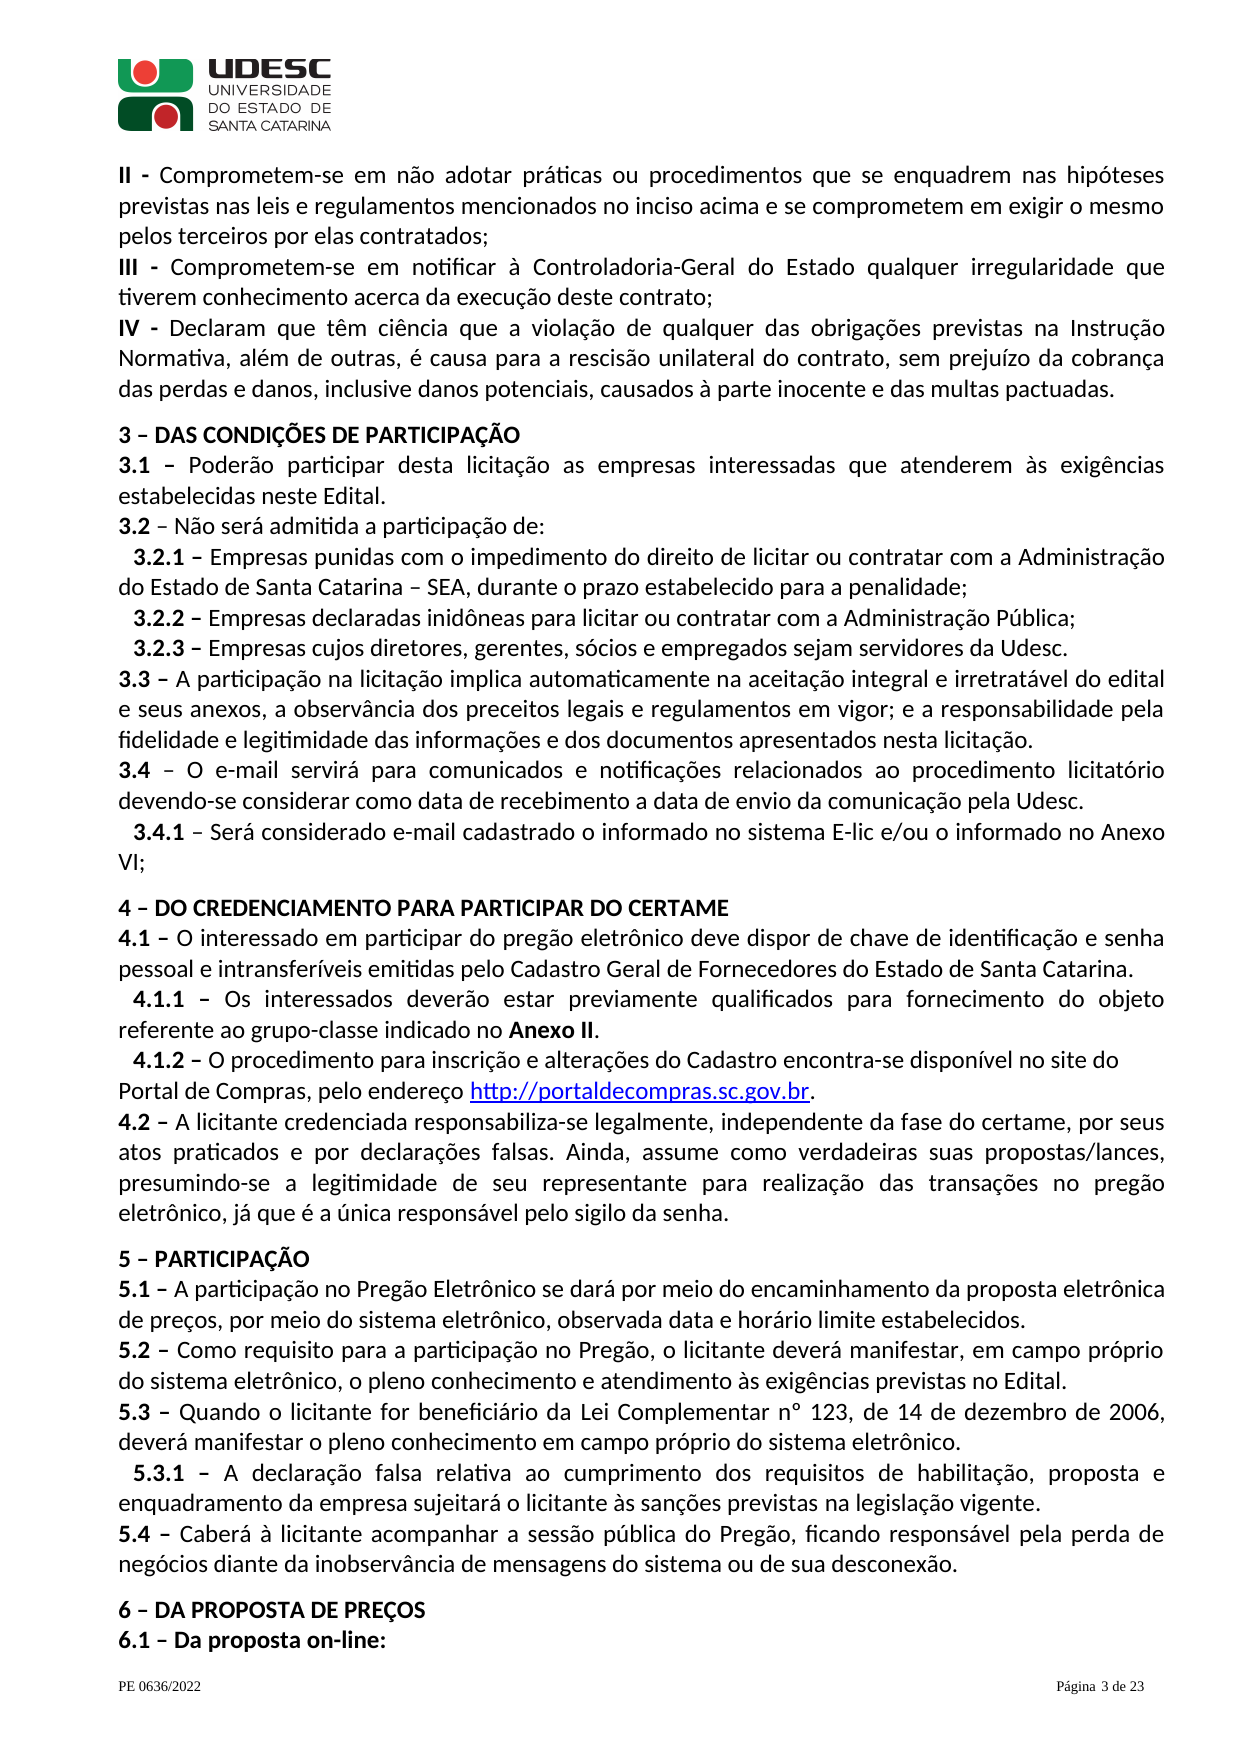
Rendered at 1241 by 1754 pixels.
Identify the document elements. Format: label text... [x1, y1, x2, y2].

text 5.3 – Quando o licitante for beneficiário da Lei Complementar nº 123, de 14 de dezembro de 2006, deverá manifestar o pleno conhecimento em campo próprio do sistema eletrônico. [118, 1396, 1166, 1457]
text 3.2 – Não será admitida a participação de: [118, 510, 1166, 541]
text 4.1.1 – Os interessados deverão estar previamente qualificados para fornecimento do objeto referente ao grupo-classe indicado no Anexo II. [118, 983, 1166, 1044]
text 4.2 – A licitante credenciada responsabiliza-se legalmente, independente da fase do certame, por seus atos praticados e por declarações falsas. Ainda, assume como verdadeiras suas propostas/lances, presumindo-se a legitimidade de seu representante para realização das transações no pregão eletrônico, já que é a única responsável pelo sigilo da senha. [118, 1106, 1166, 1228]
text 3.2.1 – Empresas punidas com o impedimento do direito de licitar ou contratar com a Administração do Estado de Santa Catarina – SEA, durante o prazo estabelecido para a penalidade; [118, 541, 1166, 602]
text 5.4 – Caberá à licitante acompanhar a sessão pública do Pregão, ficando responsável pela perda de negócios diante da inobservância de mensagens do sistema ou de sua desconexão. [118, 1518, 1166, 1579]
text 5.1 – A participação no Pregão Eletrônico se dará por meio do encaminhamento da proposta eletrônica de preços, por meio do sistema eletrônico, observada data e horário limite estabelecidos. [118, 1273, 1166, 1334]
text 4 – DO CREDENCIAMENTO PARA PARTICIPAR DO CERTAME [118, 892, 1166, 922]
text 5 – PARTICIPAÇÃO [118, 1243, 1166, 1273]
text IV - Declaram que têm ciência que a violação de qualquer das obrigações previstas na Instrução Normativa, além de outras, é causa para a rescisão unilateral do contrato, sem prejuízo da cobrança das perdas e danos, inclusive danos potenciais, causados à parte inocente e das multas pactuadas. [118, 312, 1166, 403]
text III - Comprometem-se em notificar à Controladoria-Geral do Estado qualquer irregularidade que tiverem conhecimento acerca da execução deste contrato; [118, 251, 1166, 312]
text II - Comprometem-se em não adotar práticas ou procedimentos que se enquadrem nas hipóteses previstas nas leis e regulamentos mencionados no inciso acima e se comprometem em exigir o mesmo pelos terceiros por elas contratados; [118, 159, 1166, 251]
text 6.1 – Da proposta on-line: [118, 1624, 1166, 1655]
text 3.4 – O e-mail servirá para comunicados e notificações relacionados ao procedimento licitatório devendo-se considerar como data de recebimento a data de envio da comunicação pela Udesc. [118, 754, 1166, 816]
text 3 – DAS CONDIÇÕES DE PARTICIPAÇÃO [118, 419, 1166, 449]
text 4.1.2 – O procedimento para inscrição e alterações do Cadastro encontra-se disponível no site do [118, 1044, 1166, 1075]
text 5.3.1 – A declaração falsa relativa ao cumprimento dos requisitos de habilitação, proposta e enquadramento da empresa sujeitará o licitante às sanções previstas na legislação vigente. [118, 1457, 1166, 1518]
picture [118, 59, 331, 131]
text 3.1 – Poderão participar desta licitação as empresas interessadas que atenderem às exigências estabelecidas neste Edital. [118, 449, 1166, 510]
text 3.3 – A participação na licitação implica automaticamente na aceitação integral e irretratável do edital e seus anexos, a observância dos preceitos legais e regulamentos em vigor; e a responsabilidade pela fidelidade e legitimidade das informações e dos documentos apresentados nesta licitação. [118, 663, 1166, 754]
text 4.1 – O interessado em participar do pregão eletrônico deve dispor de chave de identificação e senha pessoal e intransferíveis emitidas pelo Cadastro Geral de Fornecedores do Estado de Santa Catarina. [118, 922, 1166, 983]
text 3.2.3 – Empresas cujos diretores, gerentes, sócios e empregados sejam servidores da Udesc. [118, 632, 1166, 663]
text 6 – DA PROPOSTA DE PREÇOS [118, 1594, 1166, 1624]
text 3.4.1 – Será considerado e-mail cadastrado o informado no sistema E-lic e/ou o informado no Anexo VI; [118, 816, 1166, 877]
text Portal de Compras, pelo endereço http://portaldecompras.sc.gov.br. [118, 1075, 1166, 1106]
text 5.2 – Como requisito para a participação no Pregão, o licitante deverá manifestar, em campo próprio do sistema eletrônico, o pleno conhecimento e atendimento às exigências previstas no Edital. [118, 1334, 1166, 1396]
text 3.2.2 – Empresas declaradas inidôneas para licitar ou contratar com a Administração Pública; [118, 602, 1166, 632]
